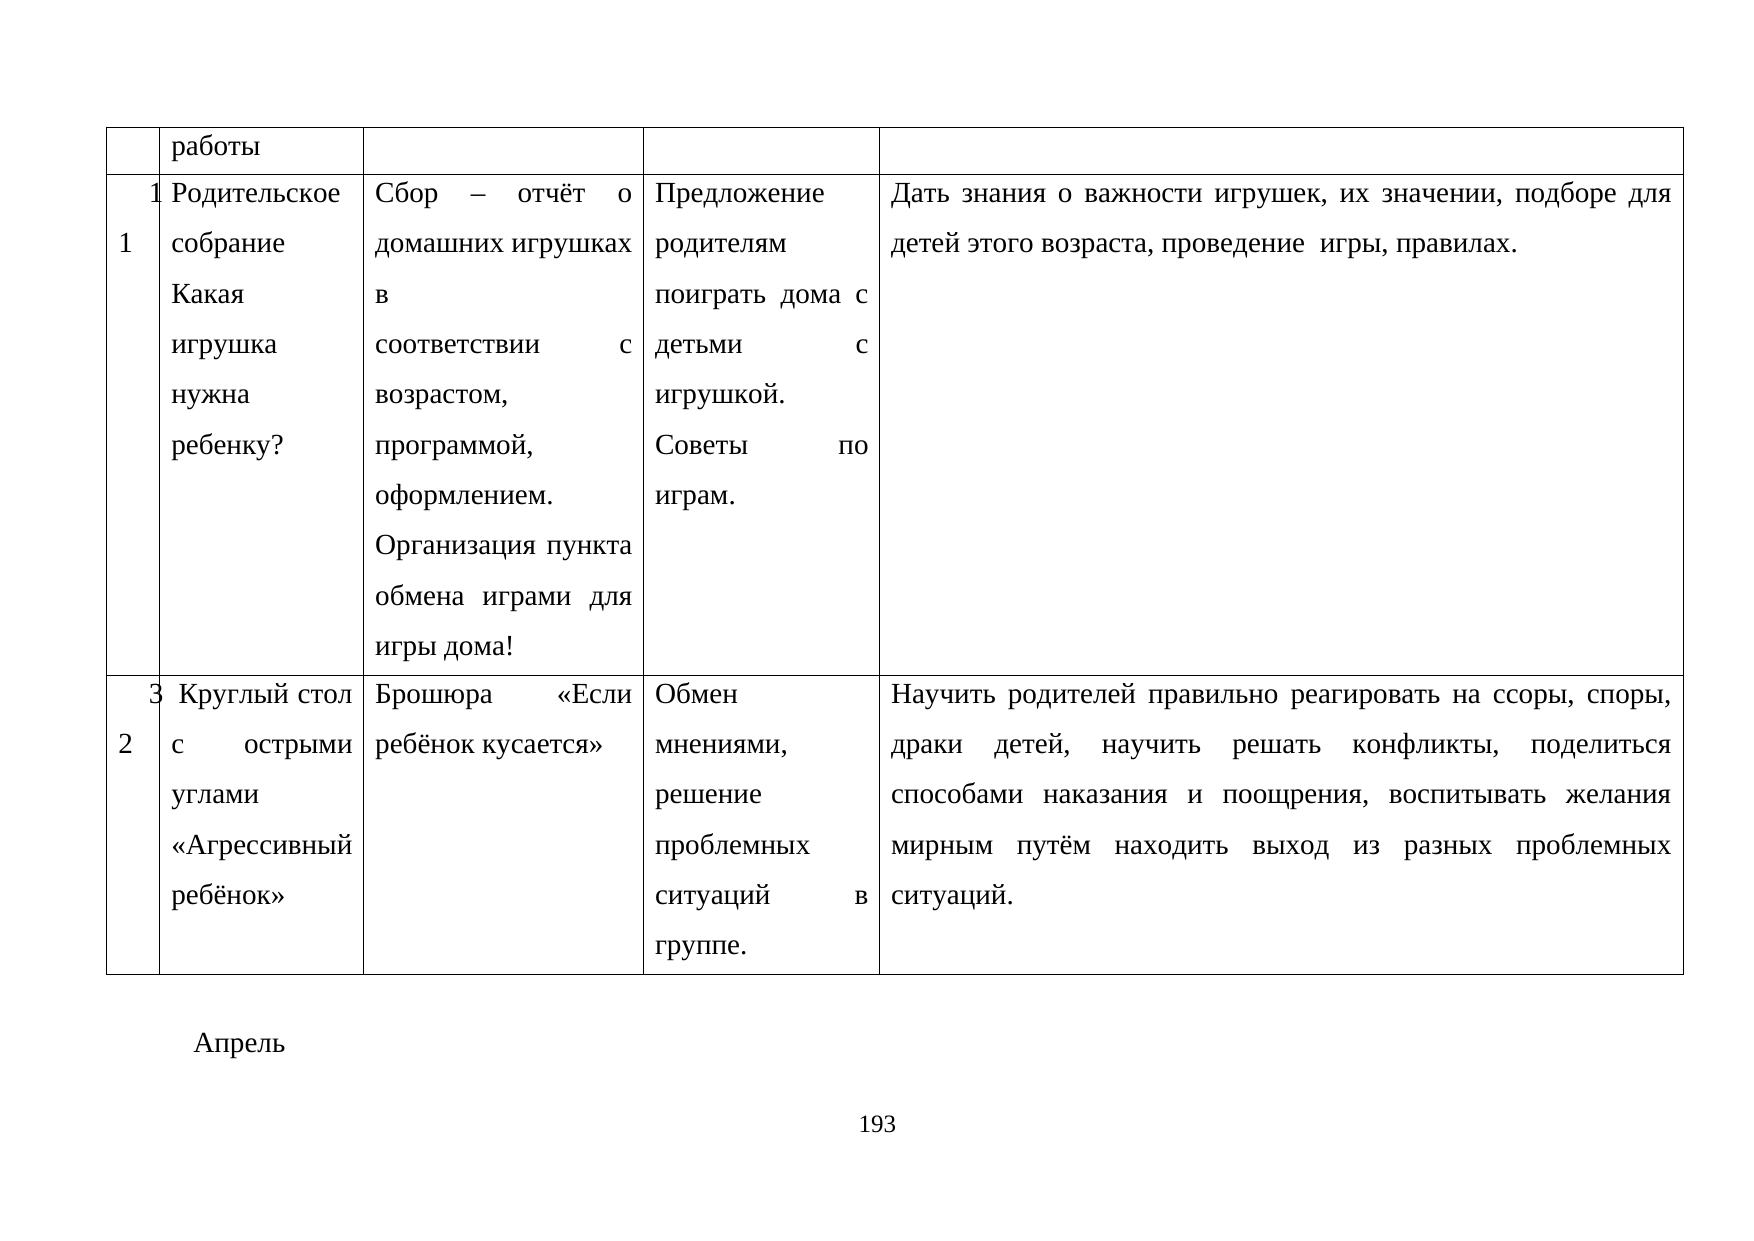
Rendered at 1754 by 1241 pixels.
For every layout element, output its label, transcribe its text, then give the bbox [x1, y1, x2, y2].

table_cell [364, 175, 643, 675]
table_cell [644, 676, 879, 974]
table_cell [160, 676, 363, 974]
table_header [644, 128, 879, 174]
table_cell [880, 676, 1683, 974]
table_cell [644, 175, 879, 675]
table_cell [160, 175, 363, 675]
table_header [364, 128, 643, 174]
text Апрель [118, 1025, 1636, 1059]
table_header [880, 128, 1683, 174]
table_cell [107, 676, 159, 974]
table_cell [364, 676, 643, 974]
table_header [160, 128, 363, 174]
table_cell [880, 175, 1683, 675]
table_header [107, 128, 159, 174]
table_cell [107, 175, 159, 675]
